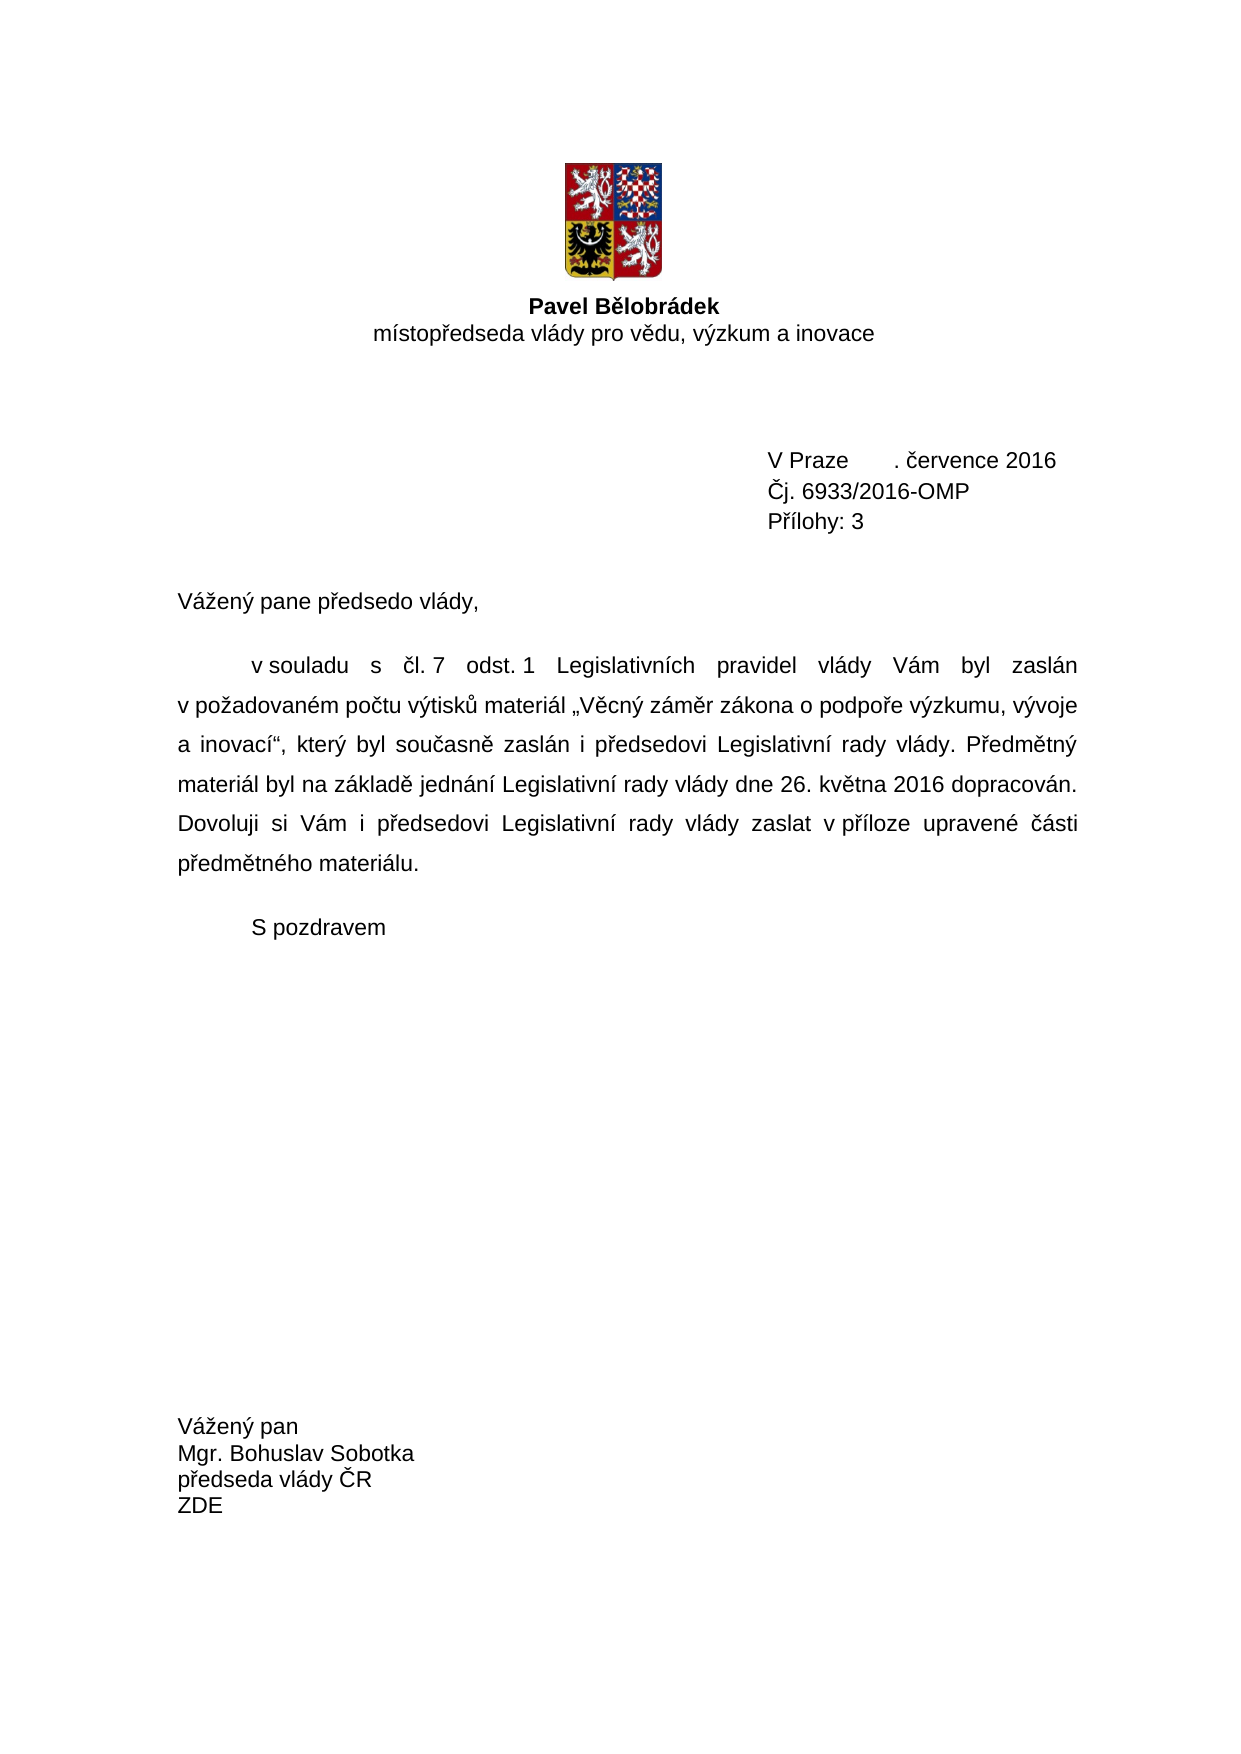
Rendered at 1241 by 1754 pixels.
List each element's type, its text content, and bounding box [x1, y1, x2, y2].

text Vážený pan Mgr. Bohuslav Sobotka předseda vlády ČR ZDE [177, 1413, 1063, 1518]
text V Praze . července 2016 [767, 447, 1063, 474]
picture [565, 163, 662, 281]
text Vážený pane předsedo vlády, [177, 588, 1078, 614]
text Přílohy: 3 [767, 508, 1063, 534]
text v souladu s čl. 7 odst. 1 Legislativních pravidel vlády Vám byl zaslán v požadovaném počtu výtisků materiál „Věcný záměr zákona o podpoře výzkumu, vývoje a inovací“, který byl současně zaslán i předsedovi Legislativní rady vlády. Předmětný materiál byl na základě jednání Legislativní rady vlády dne 26. května 2016 dopracován. Dovoluji si Vám i předsedovi Legislativní rady vlády zaslat v příloze upravené části předmětného materiálu. [177, 652, 1078, 876]
text S pozdravem [177, 914, 1063, 941]
text Čj. 6933/2016-OMP [767, 478, 1063, 504]
